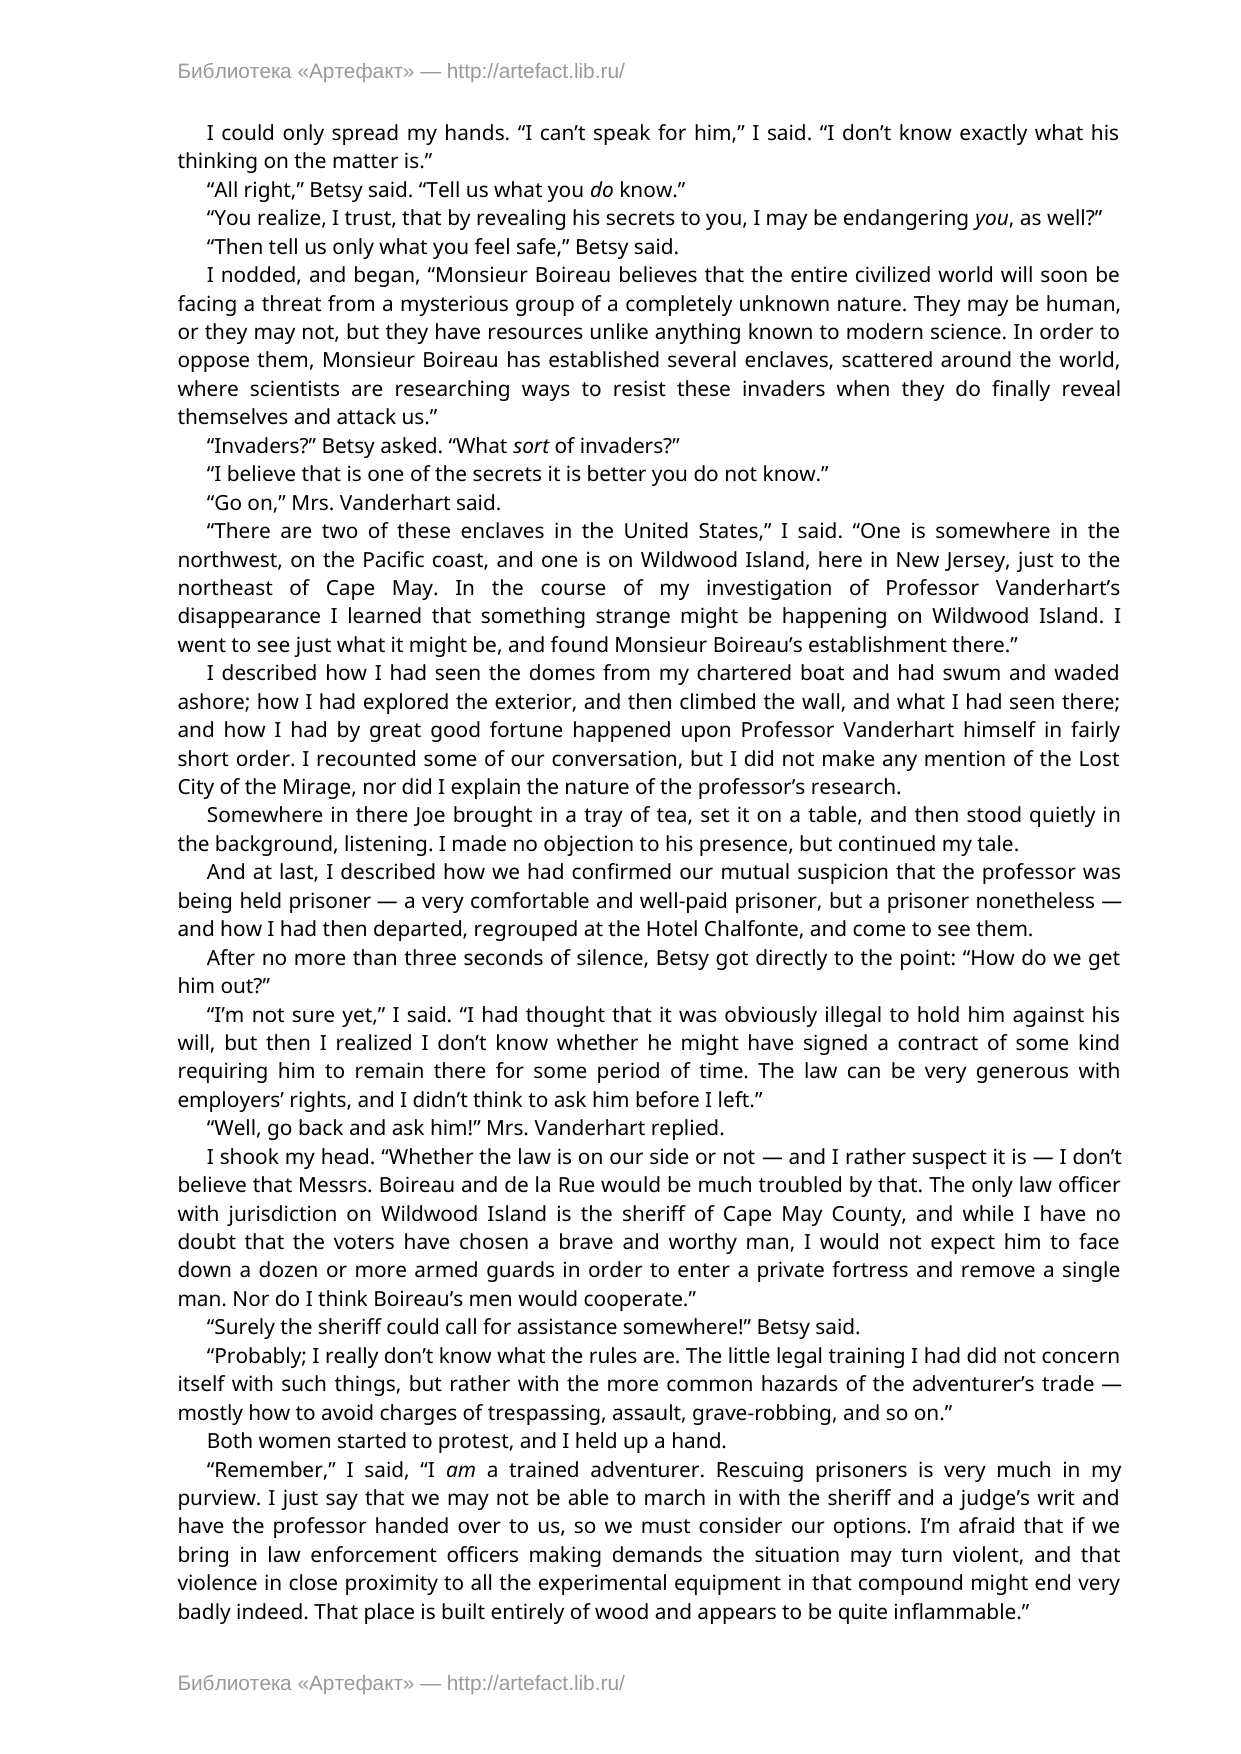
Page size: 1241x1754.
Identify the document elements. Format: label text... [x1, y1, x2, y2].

text “All right,” Betsy said. “Tell us what you do know.” [177, 175, 1122, 203]
text After no more than three seconds of silence, Betsy got directly to the point: “How do we get him out?” [177, 943, 1122, 1000]
text “I believe that is one of the secrets it is better you do not know.” [177, 459, 1122, 488]
text “Probably; I really don’t know what the rules are. The little legal training I had did not concern itself with such things, but rather with the more common hazards of the adventurer’s trade — mostly how to avoid charges of trespassing, assault, grave-robbing, and so on.” [177, 1341, 1122, 1426]
text “Then tell us only what you feel safe,” Betsy said. [177, 232, 1122, 260]
text I shook my head. “Whether the law is on our side or not — and I rather suspect it is — I don’t believe that Messrs. Boireau and de la Rue would be much troubled by that. The only law officer with jurisdiction on Wildwood Island is the sheriff of Cape May County, and while I have no doubt that the voters have chosen a brave and worthy man, I would not expect him to face down a dozen or more armed guards in order to enter a private fortress and remove a single man. Nor do I think Boireau’s men would cooperate.” [177, 1142, 1122, 1312]
text “Well, go back and ask him!” Mrs. Vanderhart replied. [177, 1113, 1122, 1142]
text “Invaders?” Betsy asked. “What sort of invaders?” [177, 431, 1122, 459]
text I could only spread my hands. “I can’t speak for him,” I said. “I don’t know exactly what his thinking on the matter is.” [177, 118, 1122, 175]
text Somewhere in there Joe brought in a tray of tea, set it on a table, and then stood quietly in the background, listening. I made no objection to his presence, but continued my tale. [177, 801, 1122, 857]
text I nodded, and began, “Monsieur Boireau believes that the entire civilized world will soon be facing a threat from a mysterious group of a completely unknown nature. They may be human, or they may not, but they have resources unlike anything known to modern science. In order to oppose them, Monsieur Boireau has established several enclaves, scattered around the world, where scientists are researching ways to resist these invaders when they do finally reveal themselves and attack us.” [177, 260, 1122, 431]
text “Remember,” I said, “I am a trained adventurer. Rescuing prisoners is very much in my purview. I just say that we may not be able to march in with the sheriff and a judge’s writ and have the professor handed over to us, so we must consider our options. I’m afraid that if we bring in law enforcement officers making demands the situation may turn violent, and that violence in close proximity to all the experimental equipment in that compound might end very badly indeed. That place is built entirely of wood and appears to be quite inflammable.” [177, 1455, 1122, 1625]
text “Surely the sheriff could call for assistance somewhere!” Betsy said. [177, 1312, 1122, 1341]
text And at last, I described how we had confirmed our mutual suspicion that the professor was being held prisoner — a very comfortable and well-paid prisoner, but a prisoner nonetheless — and how I had then departed, regrouped at the Hotel Chalfonte, and come to see them. [177, 857, 1122, 943]
text “Go on,” Mrs. Vanderhart said. [177, 488, 1122, 516]
text “You realize, I trust, that by revealing his secrets to you, I may be endangering you, as well?” [177, 203, 1122, 232]
text Both women started to protest, and I held up a hand. [177, 1426, 1122, 1455]
text “There are two of these enclaves in the United States,” I said. “One is somewhere in the northwest, on the Pacific coast, and one is on Wildwood Island, here in New Jersey, just to the northeast of Cape May. In the course of my investigation of Professor Vanderhart’s disappearance I learned that something strange might be happening on Wildwood Island. I went to see just what it might be, and found Monsieur Boireau’s establishment there.” [177, 516, 1122, 658]
text “I’m not sure yet,” I said. “I had thought that it was obviously illegal to hold him against his will, but then I realized I don’t know whether he might have signed a contract of some kind requiring him to remain there for some period of time. The law can be very generous with employers’ rights, and I didn’t think to ask him before I left.” [177, 1000, 1122, 1113]
text I described how I had seen the domes from my chartered boat and had swum and waded ashore; how I had explored the exterior, and then climbed the wall, and what I had seen there; and how I had by great good fortune happened upon Professor Vanderhart himself in fairly short order. I recounted some of our conversation, but I did not make any mention of the Lost City of the Mirage, nor did I explain the nature of the professor’s research. [177, 658, 1122, 801]
